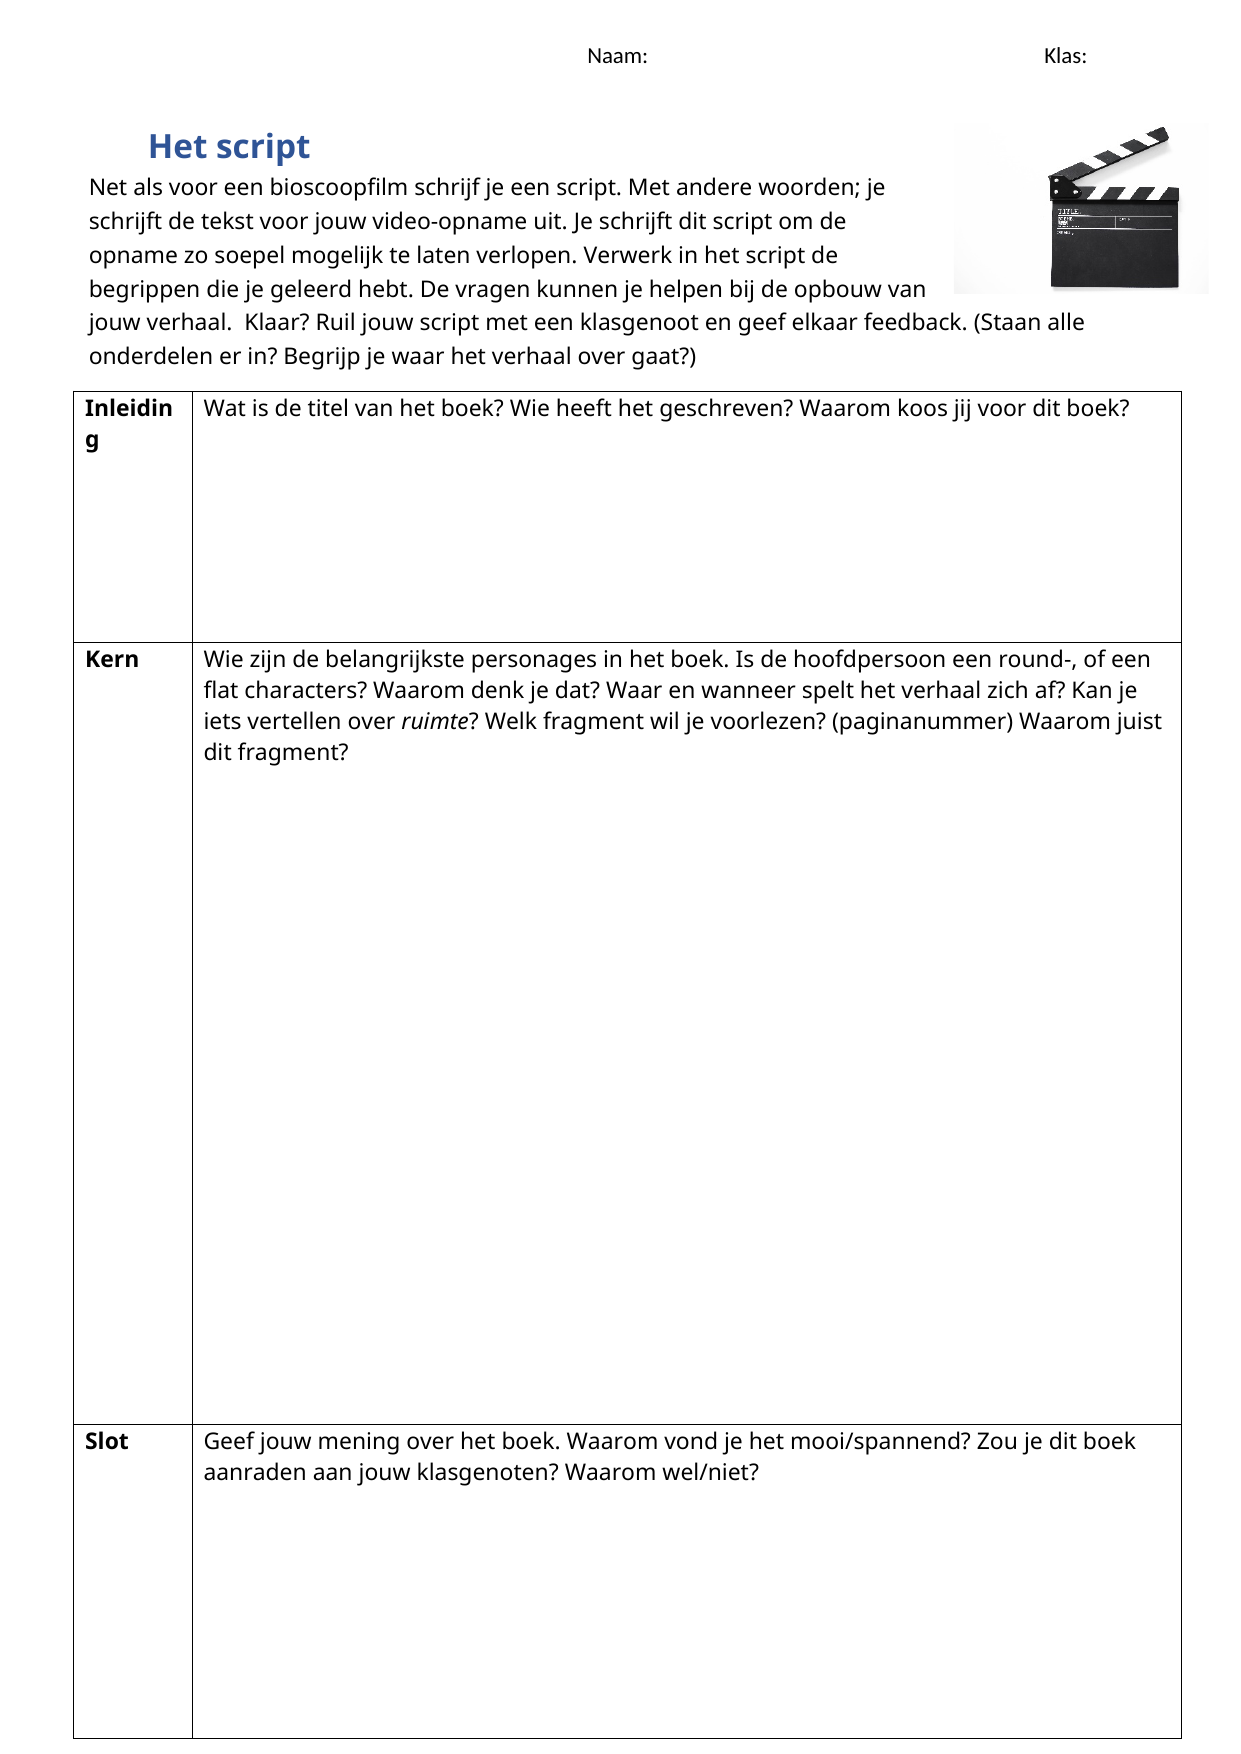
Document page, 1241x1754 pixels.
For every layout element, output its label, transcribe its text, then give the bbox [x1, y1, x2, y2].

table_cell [193, 1425, 1181, 1737]
subtitle Het script [148, 122, 1093, 168]
picture [952, 123, 1209, 293]
text Net als voor een bioscoopfilm schrijf je een script. Met andere woorden; je schrijft de tekst voor jouw video-opname uit. Je schrijft dit script om de opname zo soepel mogelijk te laten verlopen. Verwerk in het script de begrippen die je geleerd hebt. De vragen kunnen je helpen bij de opbouw van jouw verhaal. Klaar? Ruil jouw script met een klasgenoot en geef elkaar feedback. (Staan alle onderdelen er in? Begrijp je waar het verhaal over gaat?) [88, 171, 1093, 371]
table_header Wat is de titel van het boek? Wie heeft het geschreven? Waarom koos jij voor dit boek? [193, 392, 1181, 642]
table_cell Kern [74, 643, 192, 1424]
table_header Inleiding [74, 392, 192, 642]
table_cell Slot [74, 1425, 192, 1737]
table_cell Wie zijn de belangrijkste personages in het boek. Is de hoofdpersoon een round-, of een flat characters? Waarom denk je dat? Waar en wanneer spelt het verhaal zich af? Kan je iets vertellen over ruimte? Welk fragment wil je voorlezen? (paginanummer) Waarom juist dit fragment? [193, 643, 1181, 1424]
